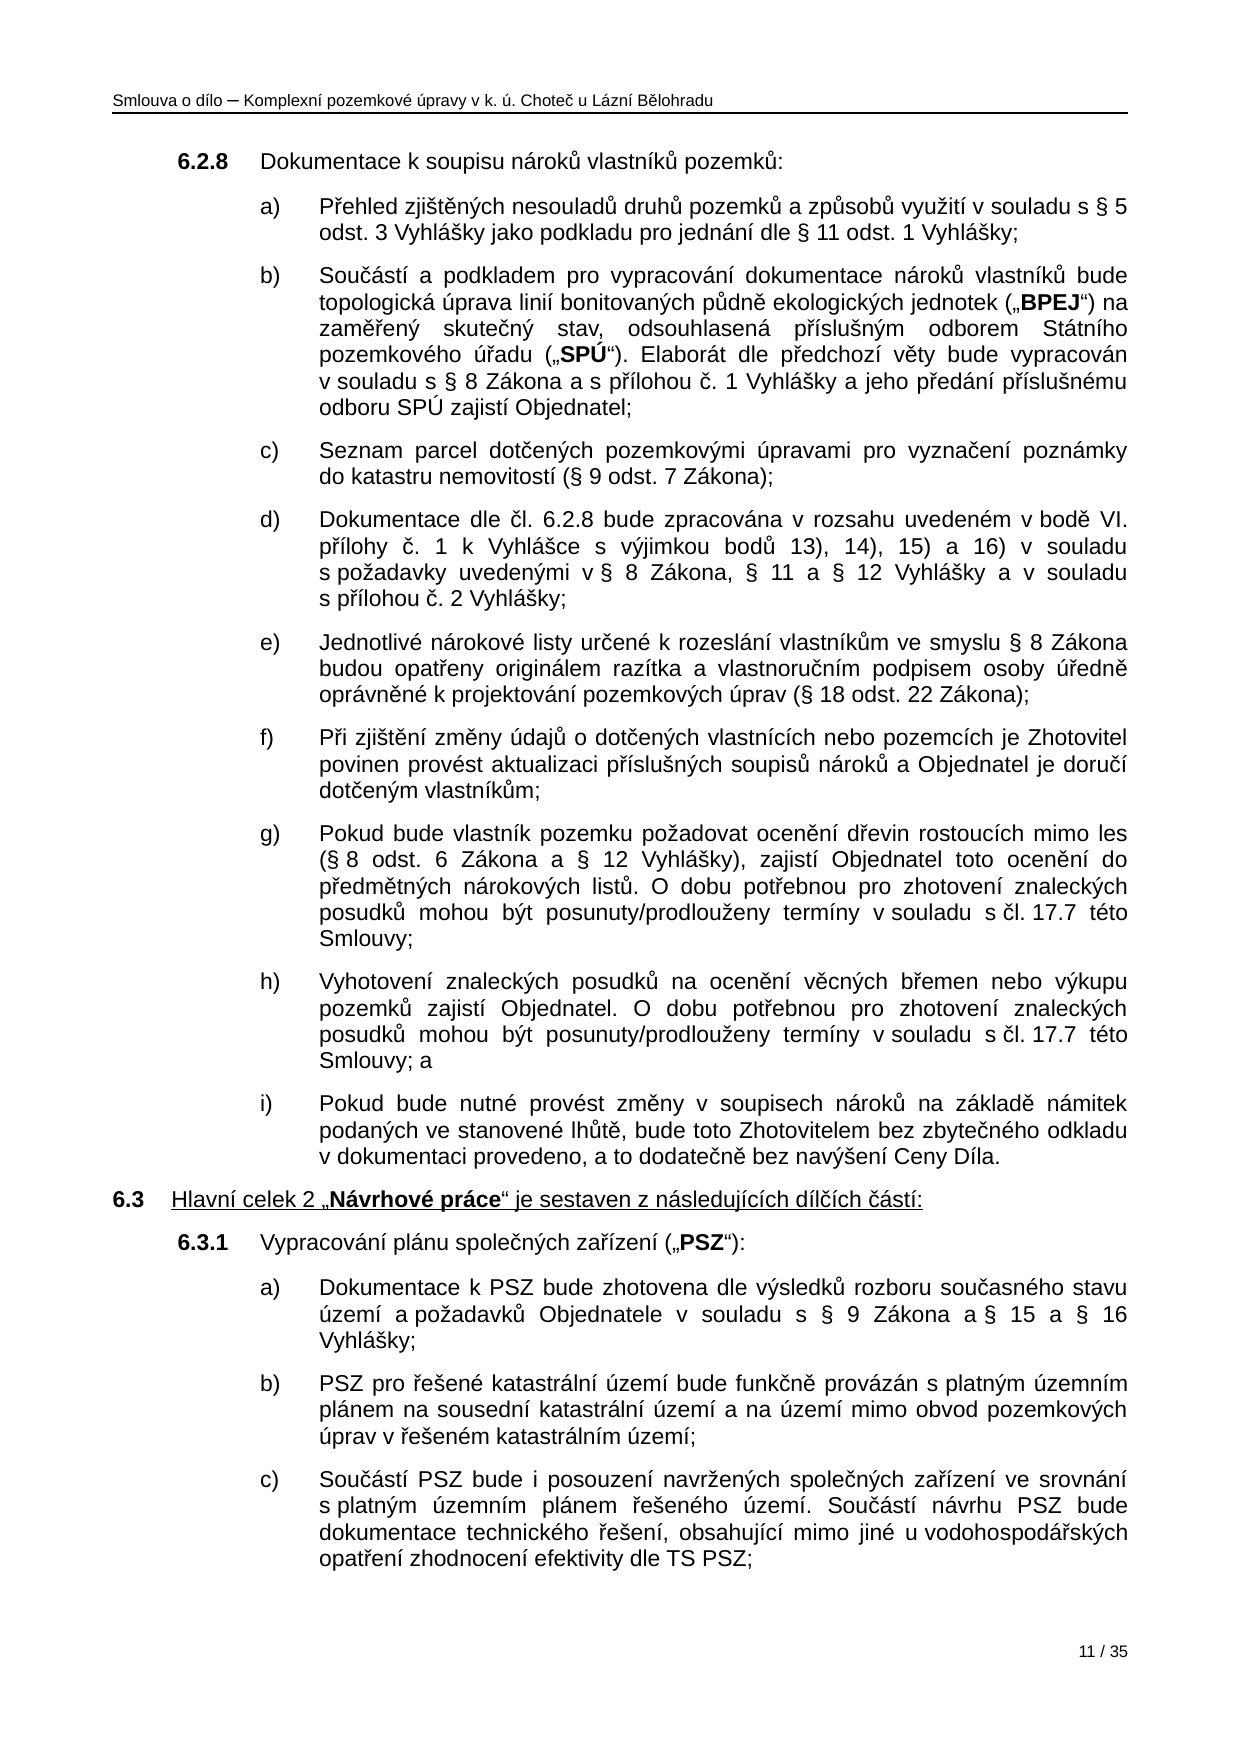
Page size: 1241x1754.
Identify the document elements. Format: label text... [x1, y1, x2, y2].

list PSZ pro řešené katastrální území bude funkčně provázán s platným územním plánem na sousední katastrální území a na území mimo obvod pozemkových úprav v řešeném katastrálním území; [260, 1370, 1128, 1449]
list Při zjištění změny údajů o dotčených vlastnících nebo pozemcích je Zhotovitel povinen provést aktualizaci příslušných soupisů nároků a Objednatel je doručí dotčeným vlastníkům; [260, 724, 1128, 803]
list Jednotlivé nárokové listy určené k rozeslání vlastníkům ve smyslu § 8 Zákona budou opatřeny originálem razítka a vlastnoručním podpisem osoby úředně oprávněné k projektování pozemkových úprav (§ 18 odst. 22 Zákona); [260, 628, 1128, 707]
list Součástí a podkladem pro vypracování dokumentace nároků vlastníků bude topologická úprava linií bonitovaných půdně ekologických jednotek („BPEJ“) na zaměřený skutečný stav, odsouhlasená příslušným odborem Státního pozemkového úřadu („SPÚ“). Elaborát dle předchozí věty bude vypracován v souladu s § 8 Zákona a s přílohou č. 1 Vyhlášky a jeho předání příslušnému odboru SPÚ zajistí Objednatel; [260, 262, 1128, 420]
list Dokumentace dle čl. 6.2.8 bude zpracována v rozsahu uvedeném v bodě VI. přílohy č. 1 k Vyhlášce s výjimkou bodů 13), 14), 15) a 16) v souladu s požadavky uvedenými v § 8 Zákona, § 11 a § 12 Vyhlášky a v souladu s přílohou č. 2 Vyhlášky; [260, 506, 1128, 612]
list Pokud bude nutné provést změny v soupisech nároků na základě námitek podaných ve stanovené lhůtě, bude toto Zhotovitelem bez zbytečného odkladu v dokumentaci provedeno, a to dodatečně bez navýšení Ceny Díla. [260, 1090, 1128, 1169]
list Dokumentace k PSZ bude zhotovena dle výsledků rozboru současného stavu území a požadavků Objednatele v souladu s § 9 Zákona a § 15 a § 16 Vyhlášky; [260, 1274, 1128, 1353]
text Vypracování plánu společných zařízení („PSZ“): [177, 1229, 1128, 1256]
list Pokud bude vlastník pozemku požadovat ocenění dřevin rostoucích mimo les (§ 8 odst. 6 Zákona a § 12 Vyhlášky), zajistí Objednatel toto ocenění do předmětných nárokových listů. O dobu potřebnou pro zhotovení znaleckých posudků mohou být posunuty/prodlouženy termíny v souladu s čl. 17.7 této Smlouvy; [260, 820, 1128, 952]
list Součástí PSZ bude i posouzení navržených společných zařízení ve srovnání s platným územním plánem řešeného území. Součástí návrhu PSZ bude dokumentace technického řešení, obsahující mimo jiné u vodohospodářských opatření zhodnocení efektivity dle TS PSZ; [260, 1466, 1128, 1571]
list Seznam parcel dotčených pozemkovými úpravami pro vyznačení poznámky do katastru nemovitostí (§ 9 odst. 7 Zákona); [260, 437, 1128, 490]
text Dokumentace k soupisu nároků vlastníků pozemků: [177, 148, 1128, 174]
list Přehled zjištěných nesouladů druhů pozemků a způsobů využití v souladu s § 5 odst. 3 Vyhlášky jako podkladu pro jednání dle § 11 odst. 1 Vyhlášky; [260, 193, 1128, 246]
text Hlavní celek 2 „Návrhové práce“ je sestaven z následujících dílčích částí: [112, 1186, 1128, 1212]
list Vyhotovení znaleckých posudků na ocenění věcných břemen nebo výkupu pozemků zajistí Objednatel. O dobu potřebnou pro zhotovení znaleckých posudků mohou být posunuty/prodlouženy termíny v souladu s čl. 17.7 této Smlouvy; a [260, 968, 1128, 1074]
